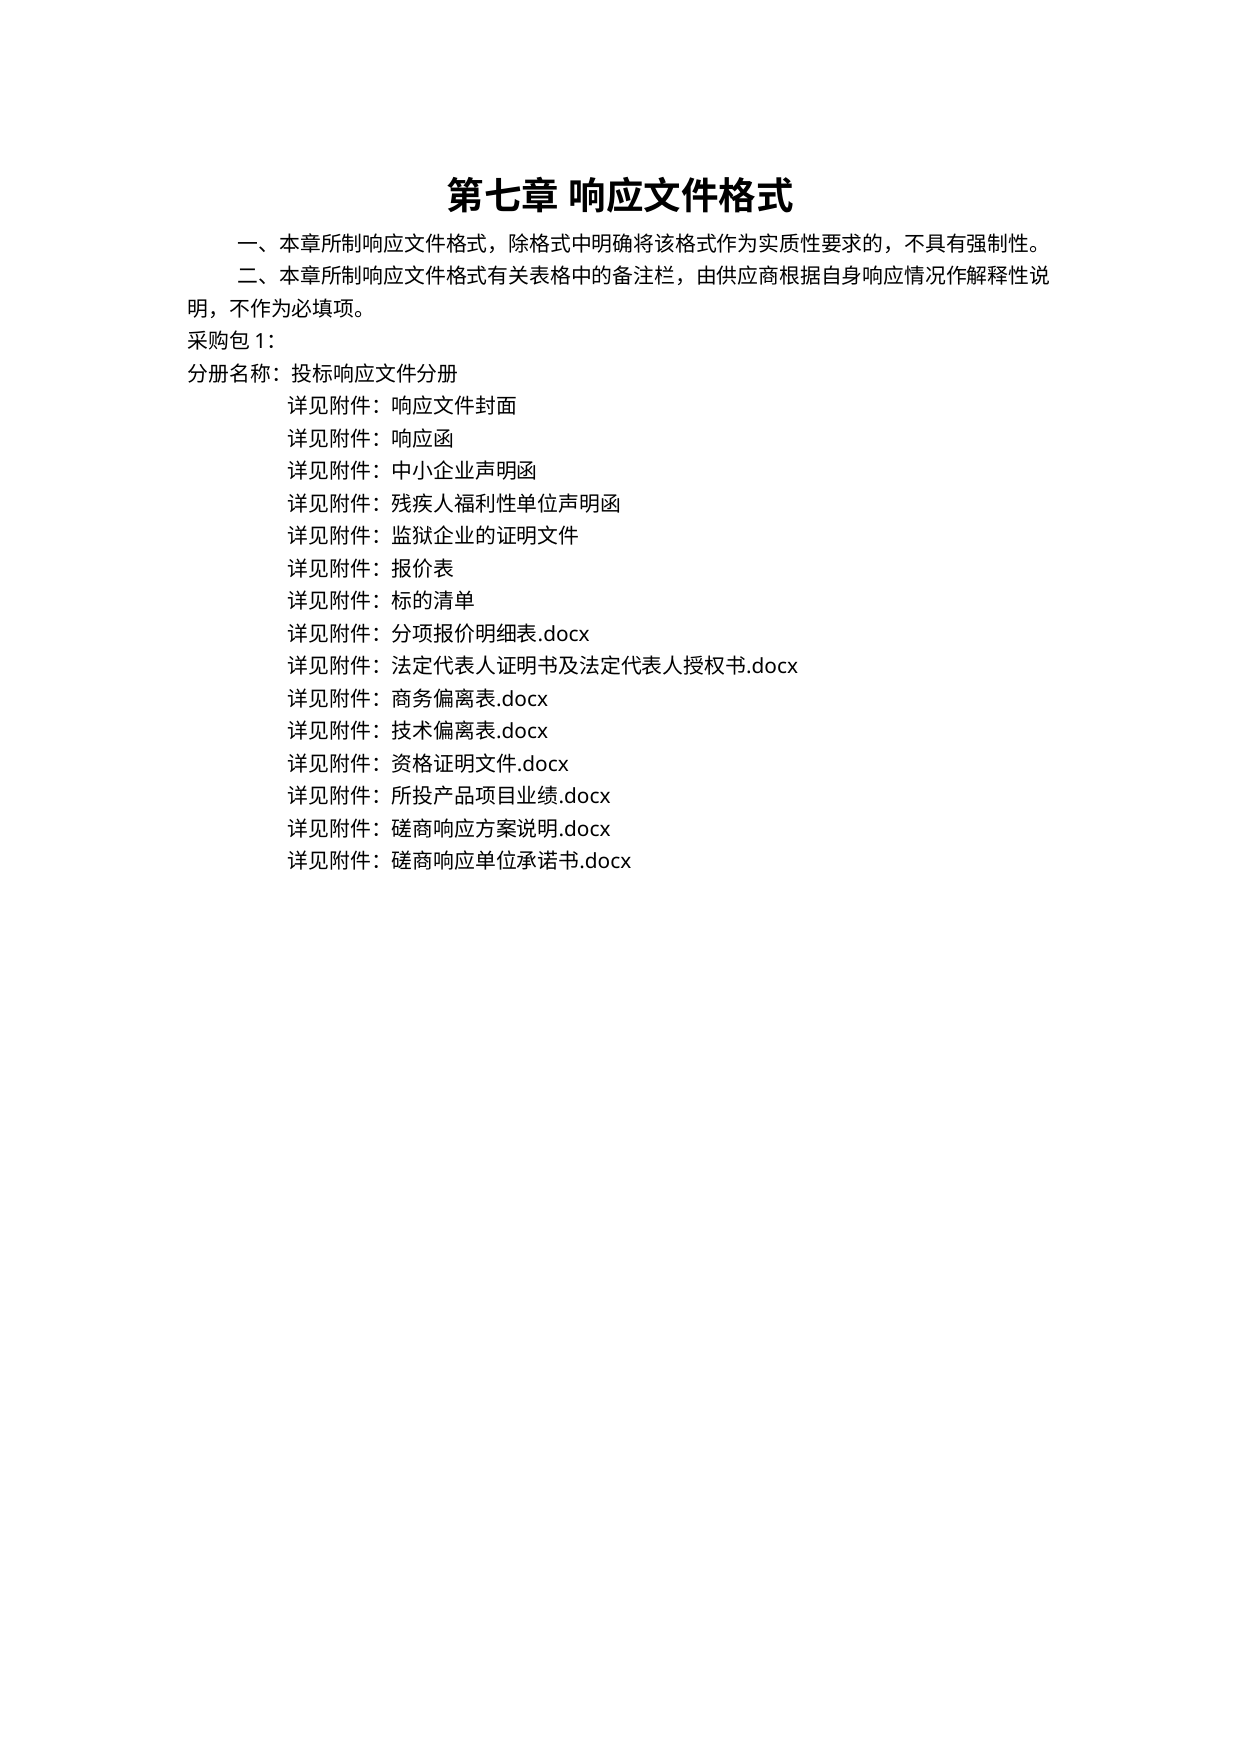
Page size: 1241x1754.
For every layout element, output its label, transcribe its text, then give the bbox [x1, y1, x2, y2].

text 详见附件：响应函 [187, 422, 1053, 454]
text 详见附件：磋商响应方案说明.docx [187, 812, 1053, 844]
text 一、本章所制响应文件格式，除格式中明确将该格式作为实质性要求的，不具有强制性。 [187, 227, 1053, 259]
text 详见附件：法定代表人证明书及法定代表人授权书.docx [187, 649, 1053, 682]
text 分册名称：投标响应文件分册 [187, 357, 1053, 389]
text 详见附件：监狱企业的证明文件 [187, 519, 1053, 552]
text 详见附件：报价表 [187, 552, 1053, 584]
text 详见附件：响应文件封面 [187, 389, 1053, 422]
text 详见附件：商务偏离表.docx [187, 682, 1053, 714]
text 采购包1： [187, 324, 1053, 357]
text 详见附件：标的清单 [187, 584, 1053, 617]
text 详见附件：所投产品项目业绩.docx [187, 779, 1053, 812]
text 详见附件：资格证明文件.docx [187, 747, 1053, 779]
text 详见附件：残疾人福利性单位声明函 [187, 487, 1053, 519]
text 详见附件：技术偏离表.docx [187, 714, 1053, 747]
text 详见附件：分项报价明细表.docx [187, 617, 1053, 649]
text 二、本章所制响应文件格式有关表格中的备注栏，由供应商根据自身响应情况作解释性说明，不作为必填项。 [187, 259, 1053, 324]
text 详见附件：磋商响应单位承诺书.docx [187, 844, 1053, 877]
text 详见附件：中小企业声明函 [187, 454, 1053, 487]
text 第七章 响应文件格式 [187, 162, 1053, 227]
